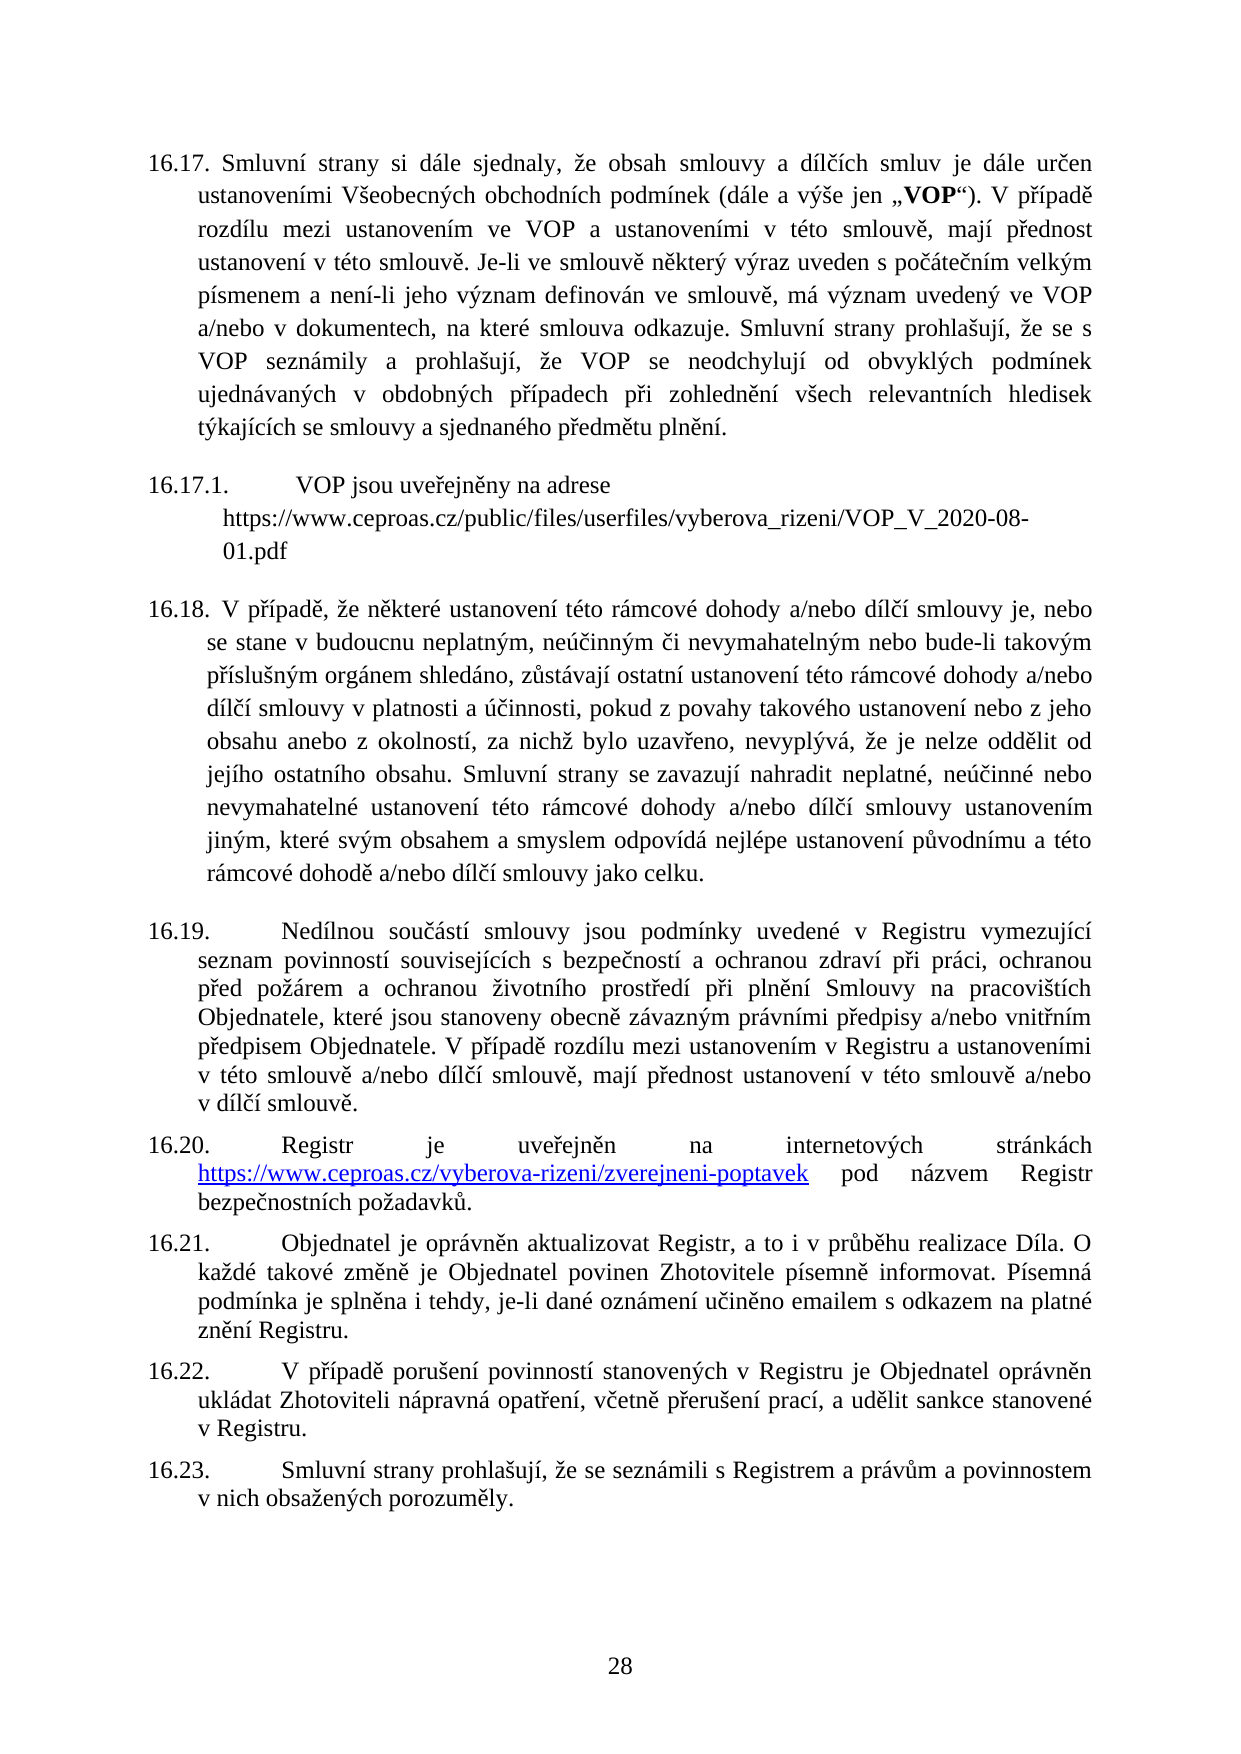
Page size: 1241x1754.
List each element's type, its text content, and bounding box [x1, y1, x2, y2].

list V případě porušení povinností stanovených v Registru je Objednatel oprávněn ukládat Zhotoviteli nápravná opatření, včetně přerušení prací, a udělit sankce stanovené v Registru. [148, 1356, 1093, 1442]
list Registr je uveřejněn na internetových stránkách https://www.ceproas.cz/vyberova-rizeni/zverejneni-poptavek pod názvem Registr bezpečnostních požadavků. [148, 1130, 1093, 1216]
list Nedílnou součástí smlouvy jsou podmínky uvedené v Registru vymezující seznam povinností souvisejících s bezpečností a ochranou zdraví při práci, ochranou před požárem a ochranou životního prostředí při plnění Smlouvy na pracovištích Objednatele, které jsou stanoveny obecně závazným právními předpisy a/nebo vnitřním předpisem Objednatele. V případě rozdílu mezi ustanovením v Registru a ustanoveními v této smlouvě a/nebo dílčí smlouvě, mají přednost ustanovení v této smlouvě a/nebo v dílčí smlouvě. [148, 916, 1093, 1117]
subtitle V případě, že některé ustanovení této rámcové dohody a/nebo dílčí smlouvy je, nebo se stane v budoucnu neplatným, neúčinným či nevymahatelným nebo bude-li takovým příslušným orgánem shledáno, zůstávají ostatní ustanovení této rámcové dohody a/nebo dílčí smlouvy v platnosti a účinnosti, pokud z povahy takového ustanovení nebo z jeho obsahu anebo z okolností, za nichž bylo uzavřeno, nevyplývá, že je nelze oddělit od jejího ostatního obsahu. Smluvní strany se zavazují nahradit neplatné, neúčinné nebo nevymahatelné ustanovení této rámcové dohody a/nebo dílčí smlouvy ustanovením jiným, které svým obsahem a smyslem odpovídá nejlépe ustanovení původnímu a této rámcové dohodě a/nebo dílčí smlouvy jako celku. [148, 594, 1093, 887]
subtitle VOP jsou uveřejněny na adrese https://www.ceproas.cz/public/files/userfiles/vyberova_rizeni/VOP_V_2020-08-01.pdf [148, 470, 1093, 564]
subtitle Smluvní strany si dále sjednaly, že obsah smlouvy a dílčích smluv je dále určen ustanoveními Všeobecných obchodních podmínek (dále a výše jen „VOP“). V případě rozdílu mezi ustanovením ve VOP a ustanoveními v této smlouvě, mají přednost ustanovení v této smlouvě. Je-li ve smlouvě některý výraz uveden s počátečním velkým písmenem a není-li jeho význam definován ve smlouvě, má význam uvedený ve VOP a/nebo v dokumentech, na které smlouva odkazuje. Smluvní strany prohlašují, že se s VOP seznámily a prohlašují, že VOP se neodchylují od obvyklých podmínek ujednávaných v obdobných případech při zohlednění všech relevantních hledisek týkajících se smlouvy a sjednaného předmětu plnění. [148, 148, 1093, 441]
list Smluvní strany prohlašují, že se seznámili s Registrem a právům a povinnostem v nich obsažených porozuměly. [148, 1455, 1093, 1512]
list Objednatel je oprávněn aktualizovat Registr, a to i v průběhu realizace Díla. O každé takové změně je Objednatel povinen Zhotovitele písemně informovat. Písemná podmínka je splněna i tehdy, je-li dané oznámení učiněno emailem s odkazem na platné znění Registru. [148, 1228, 1093, 1343]
